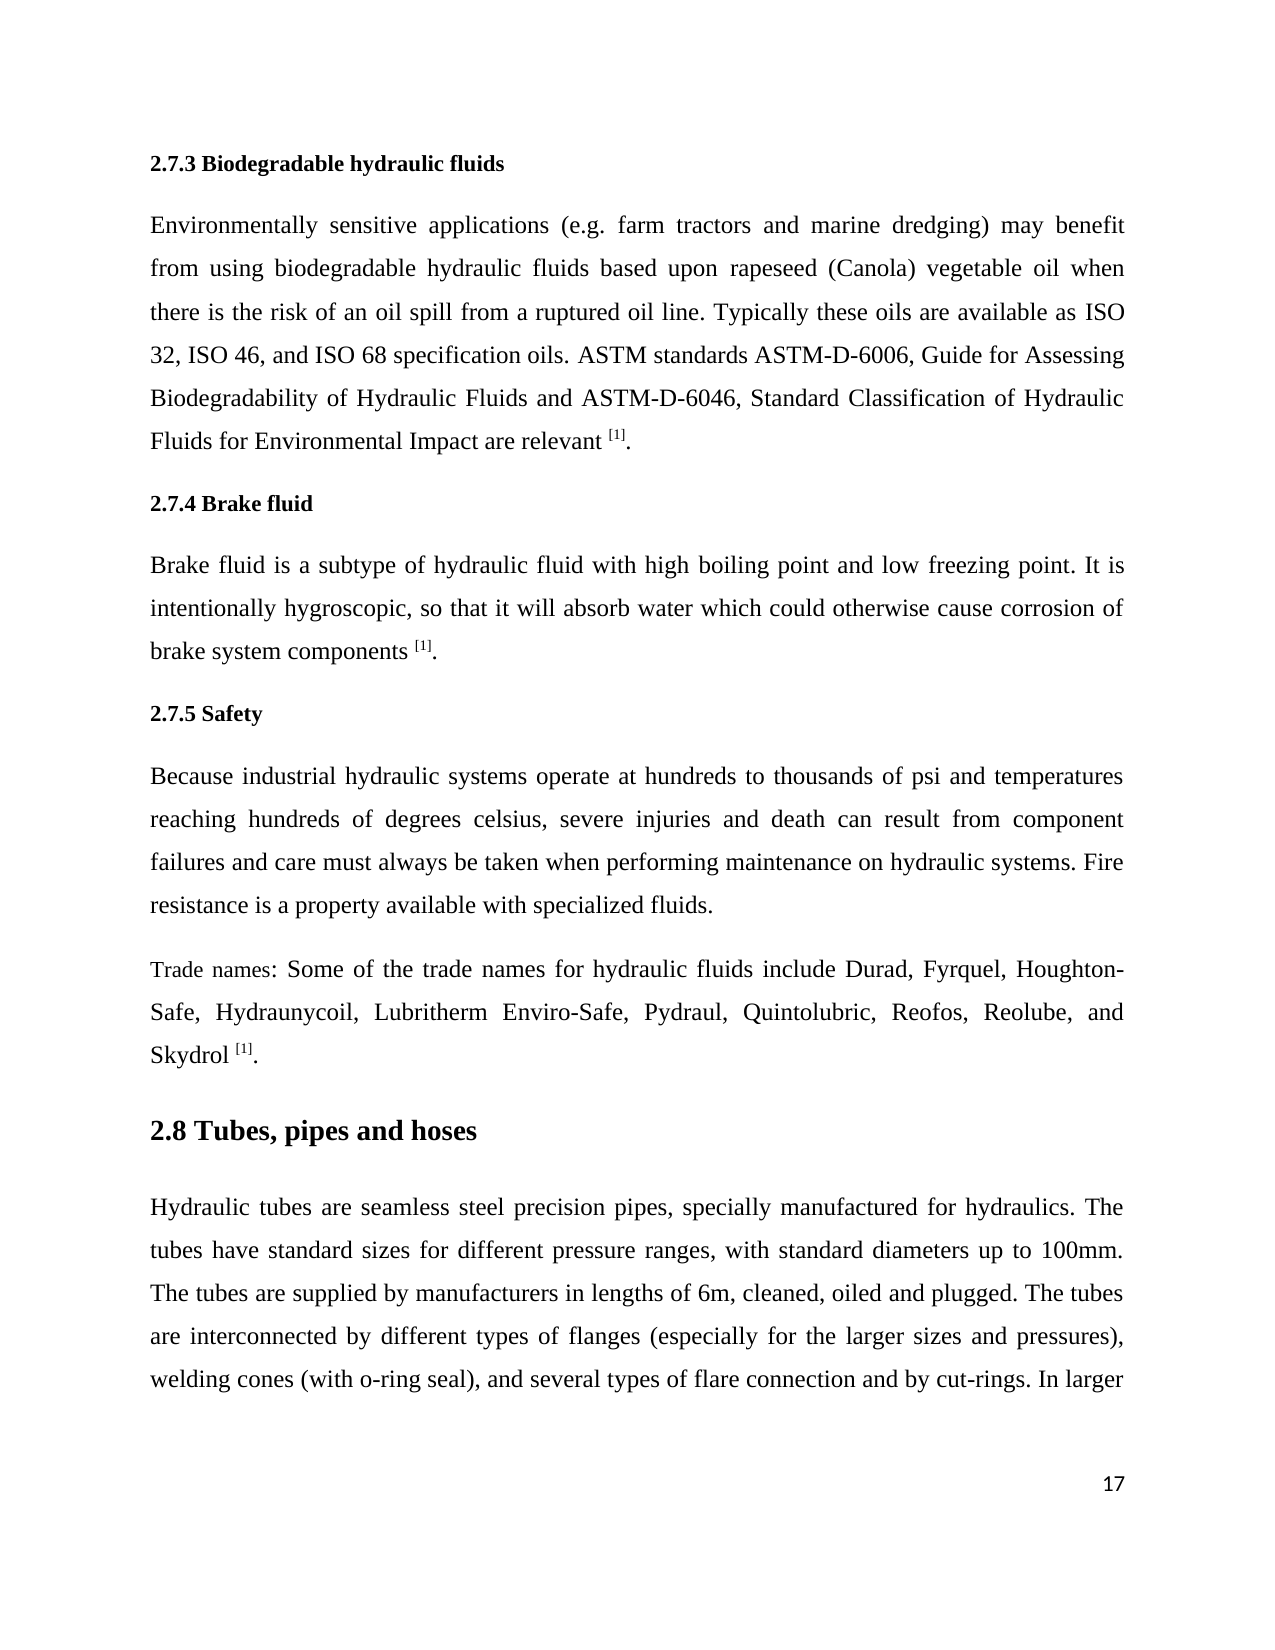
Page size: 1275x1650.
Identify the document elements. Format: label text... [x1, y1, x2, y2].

text Because industrial hydraulic systems operate at hundreds to thousands of psi and temperatures reaching hundreds of degrees celsius, severe injuries and death can result from component failures and care must always be taken when performing maintenance on hydraulic systems. Fire resistance is a property available with specialized fluids. [150, 761, 1125, 919]
text 2.7.5 Safety [150, 700, 1125, 727]
text Brake fluid is a subtype of hydraulic fluid with high boiling point and low freezing point. It is intentionally hygroscopic, so that it will absorb water which could otherwise cause corrosion of brake system components [1]. [150, 550, 1125, 665]
subtitle 2.8 Tubes, pipes and hoses [150, 1113, 1125, 1146]
text 2.7.3 Biodegradable hydraulic fluids [150, 150, 1125, 176]
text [150, 1192, 1125, 1393]
text Environmentally sensitive applications (e.g. farm tractors and marine dredging) may benefit from using biodegradable hydraulic fluids based upon rapeseed (Canola) vegetable oil when there is the risk of an oil spill from a ruptured oil line. Typically these oils are available as ISO 32, ISO 46, and ISO 68 specification oils. ASTM standards ASTM-D-6006, Guide for Assessing Biodegradability of Hydraulic Fluids and ASTM-D-6046, Standard Classification of Hydraulic Fluids for Environmental Impact are relevant [1]. [150, 210, 1125, 455]
text Trade names: Some of the trade names for hydraulic fluids include Durad, Fyrquel, Houghton-Safe, Hydraunycoil, Lubritherm Enviro-Safe, Pydraul, Quintolubric, Reofos, Reolube, and Skydrol [1]. [150, 954, 1125, 1069]
text 2.7.4 Brake fluid [150, 490, 1125, 516]
